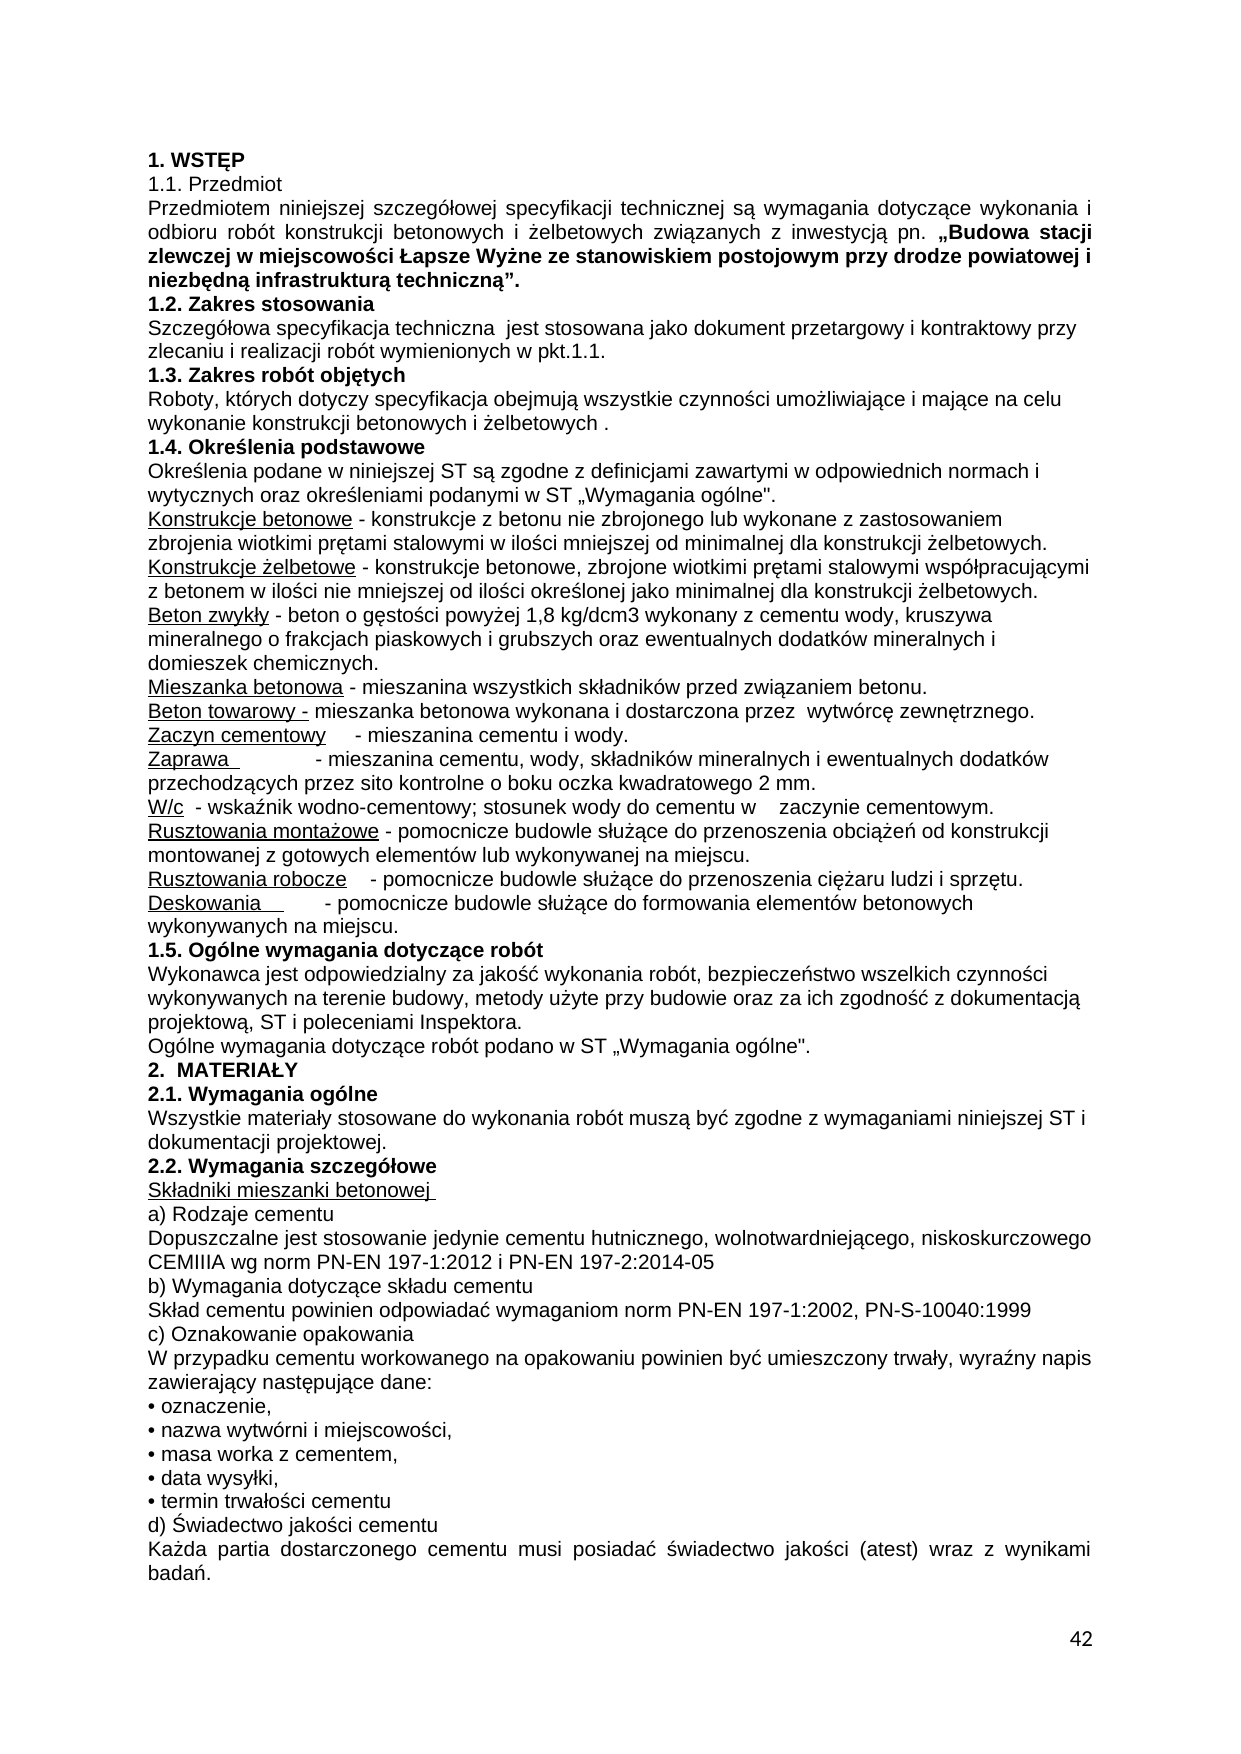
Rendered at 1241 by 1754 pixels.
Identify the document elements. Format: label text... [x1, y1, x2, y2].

text d) Świadectwo jakości cementu [148, 1513, 1093, 1537]
text Konstrukcje betonowe - konstrukcje z betonu nie zbrojonego lub wykonane z zastosowaniem zbrojenia wiotkimi prętami stalowymi w ilości mniejszej od minimalnej dla konstrukcji żelbetowych. [148, 507, 1093, 555]
text c) Oznakowanie opakowania [148, 1322, 1093, 1346]
text b) Wymagania dotyczące składu cementu [148, 1274, 1093, 1298]
text a) Rodzaje cementu [148, 1202, 1093, 1226]
text Zaprawa - mieszanina cementu, wody, składników mineralnych i ewentualnych dodatków przechodzących przez sito kontrolne o boku oczka kwadratowego 2 mm. [148, 747, 1093, 794]
text Wykonawca jest odpowiedzialny za jakość wykonania robót, bezpieczeństwo wszelkich czynności wykonywanych na terenie budowy, metody użyte przy budowie oraz za ich zgodność z dokumentacją projektową, ST i poleceniami Inspektora. [148, 962, 1093, 1034]
text • masa worka z cementem, [148, 1441, 1093, 1465]
text wykonywanych na miejscu. [148, 914, 1093, 938]
text Określenia podane w niniejszej ST są zgodne z definicjami zawartymi w odpowiednich normach i wytycznych oraz określeniami podanymi w ST „Wymagania ogólne". [148, 459, 1093, 507]
text 1.2. Zakres stosowania [148, 291, 1093, 315]
text W/c - wskaźnik wodno-cementowy; stosunek wody do cementu w zaczynie cementowym. [148, 794, 1093, 818]
text Mieszanka betonowa - mieszanina wszystkich składników przed związaniem betonu. [148, 675, 1093, 699]
text Każda partia dostarczonego cementu musi posiadać świadectwo jakości (atest) wraz z wynikami badań. [148, 1537, 1093, 1585]
text Szczegółowa specyfikacja techniczna jest stosowana jako dokument przetargowy i kontraktowy przy zlecaniu i realizacji robót wymienionych w pkt.1.1. [148, 315, 1093, 363]
text 2.2. Wymagania szczegółowe [148, 1154, 1093, 1178]
text 1.1. Przedmiot [148, 172, 1093, 196]
text Dopuszczalne jest stosowanie jedynie cementu hutnicznego, wolnotwardniejącego, niskoskurczowego CEMIIIA wg norm PN-EN 197-1:2012 i PN-EN 197-2:2014-05 [148, 1226, 1093, 1274]
text Konstrukcje żelbetowe - konstrukcje betonowe, zbrojone wiotkimi prętami stalowymi współpracującymi z betonem w ilości nie mniejszej od ilości określonej jako minimalnej dla konstrukcji żelbetowych. [148, 555, 1093, 603]
text 1. WSTĘP [148, 148, 1093, 172]
text 2.1. Wymagania ogólne [148, 1082, 1093, 1106]
text Deskowania - pomocnicze budowle służące do formowania elementów betonowych [148, 890, 1093, 914]
text 2. MATERIAŁY [148, 1058, 1093, 1082]
text Beton zwykły - beton o gęstości powyżej 1,8 kg/dcm3 wykonany z cementu wody, kruszywa mineralnego o frakcjach piaskowych i grubszych oraz ewentualnych dodatków mineralnych i domieszek chemicznych. [148, 603, 1093, 675]
text Składniki mieszanki betonowej [148, 1178, 1093, 1202]
text Skład cementu powinien odpowiadać wymaganiom norm PN-EN 197-1:2002, PN-S-10040:1999 [148, 1298, 1093, 1322]
text • termin trwałości cementu [148, 1489, 1093, 1513]
text Beton towarowy - mieszanka betonowa wykonana i dostarczona przez wytwórcę zewnętrznego. [148, 699, 1093, 723]
text 1.5. Ogólne wymagania dotyczące robót [148, 938, 1093, 962]
text Przedmiotem niniejszej szczegółowej specyfikacji technicznej są wymagania dotyczące wykonania i odbioru robót konstrukcji betonowych i żelbetowych związanych z inwestycją pn. „Budowa stacji zlewczej w miejscowości Łapsze Wyżne ze stanowiskiem postojowym przy drodze powiatowej i niezbędną infrastrukturą techniczną”. [148, 196, 1093, 291]
text • nazwa wytwórni i miejscowości, [148, 1417, 1093, 1441]
text 1.4. Określenia podstawowe [148, 435, 1093, 459]
text Zaczyn cementowy - mieszanina cementu i wody. [148, 723, 1093, 747]
text Ogólne wymagania dotyczące robót podano w ST „Wymagania ogólne". [148, 1034, 1093, 1058]
text Rusztowania montażowe - pomocnicze budowle służące do przenoszenia obciążeń od konstrukcji montowanej z gotowych elementów lub wykonywanej na miejscu. [148, 818, 1093, 866]
text Roboty, których dotyczy specyfikacja obejmują wszystkie czynności umożliwiające i mające na celu wykonanie konstrukcji betonowych i żelbetowych . [148, 387, 1093, 435]
text Rusztowania robocze - pomocnicze budowle służące do przenoszenia ciężaru ludzi i sprzętu. [148, 866, 1093, 890]
text W przypadku cementu workowanego na opakowaniu powinien być umieszczony trwały, wyraźny napis zawierający następujące dane: [148, 1346, 1093, 1393]
text • data wysyłki, [148, 1465, 1093, 1489]
text Wszystkie materiały stosowane do wykonania robót muszą być zgodne z wymaganiami niniejszej ST i dokumentacji projektowej. [148, 1106, 1093, 1154]
text 1.3. Zakres robót objętych [148, 363, 1093, 387]
text • oznaczenie, [148, 1393, 1093, 1417]
